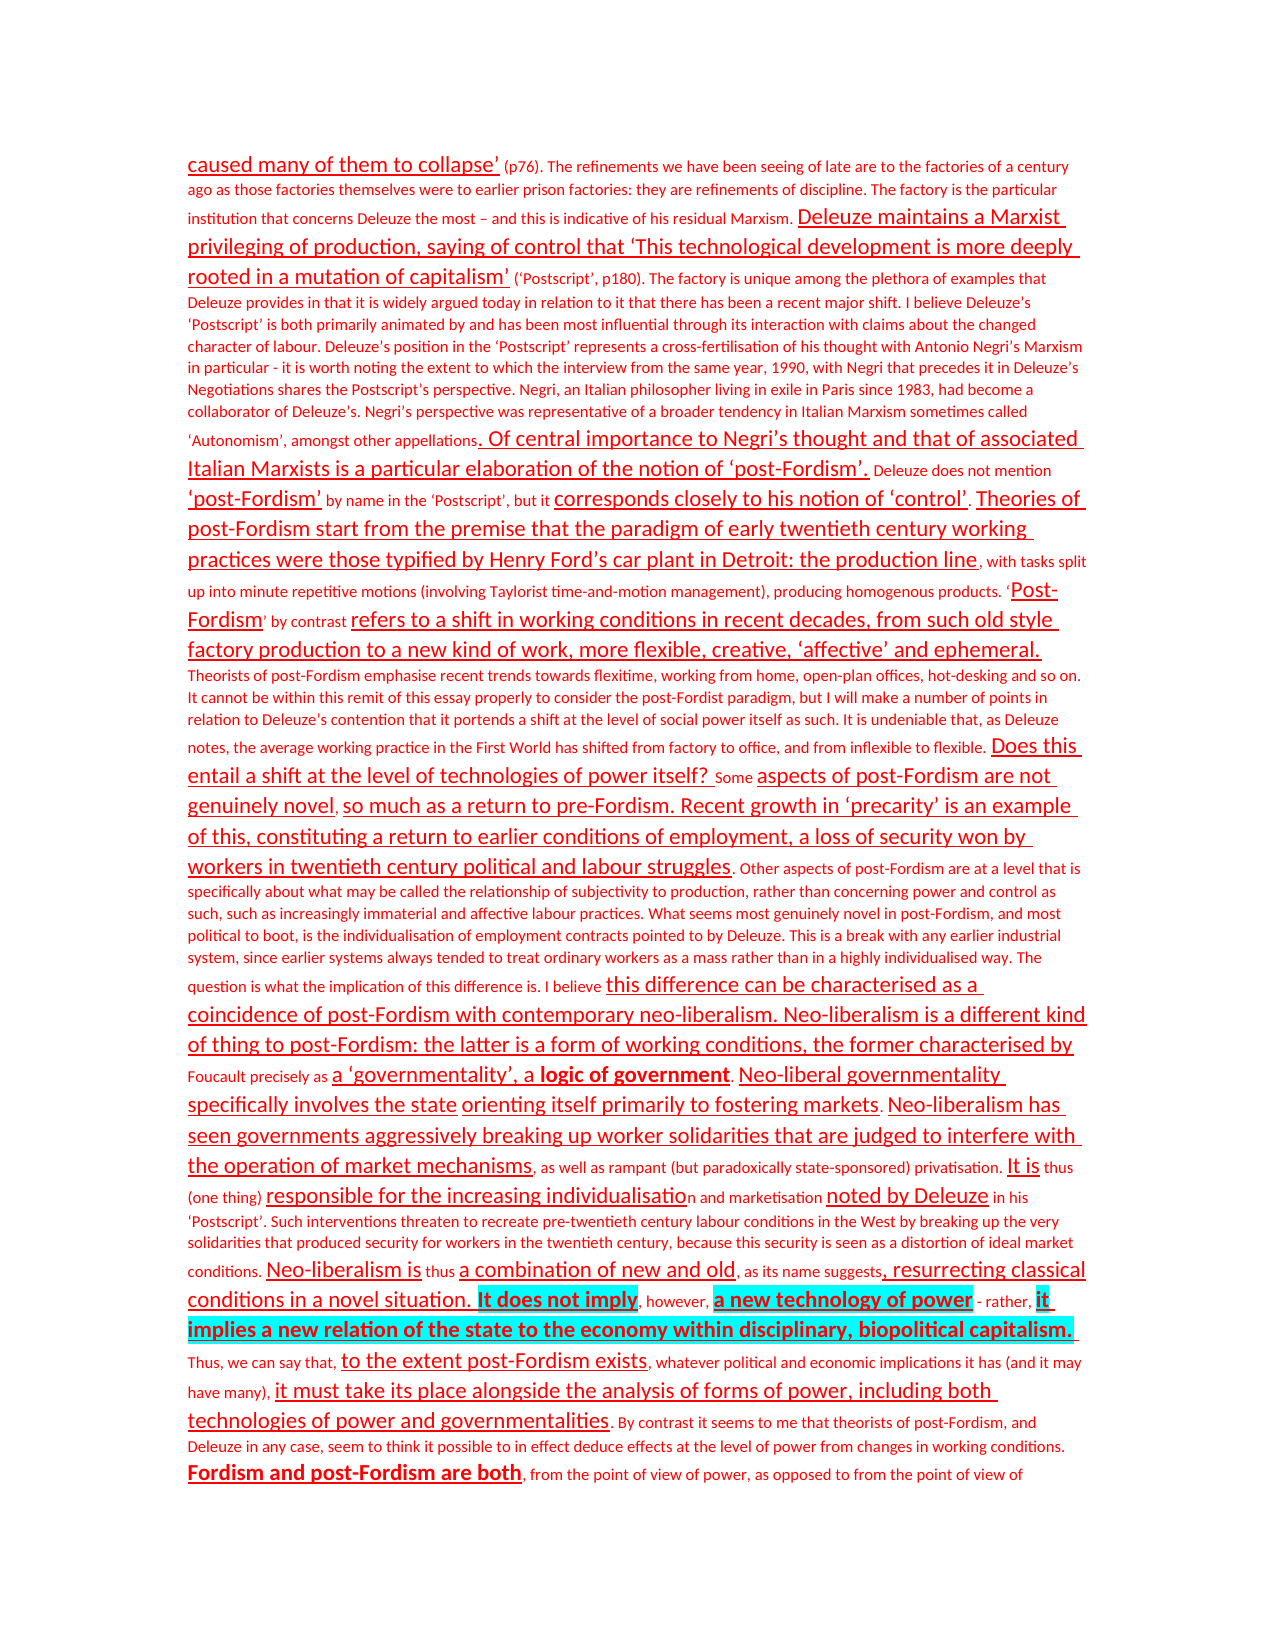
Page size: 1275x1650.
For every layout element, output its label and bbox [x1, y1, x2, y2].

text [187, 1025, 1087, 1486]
text [187, 150, 1087, 1024]
